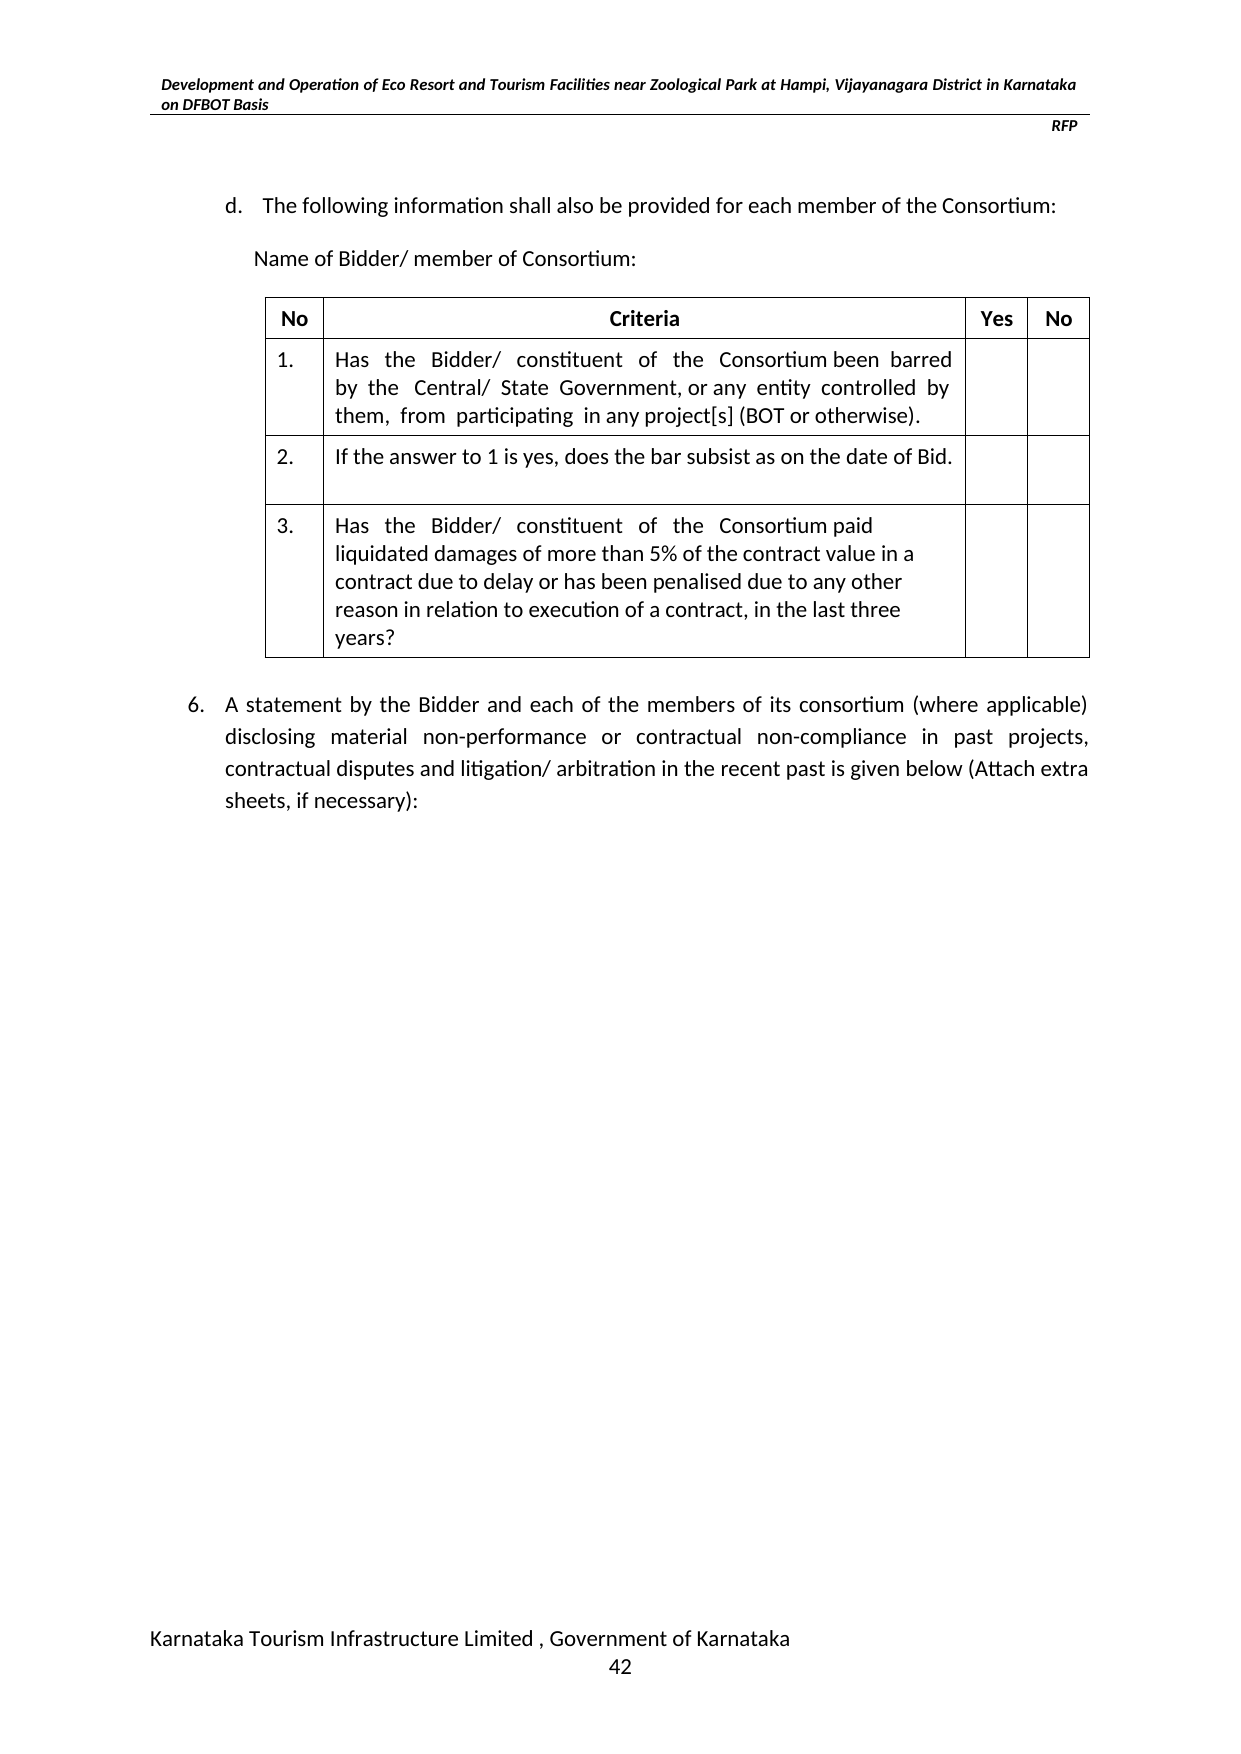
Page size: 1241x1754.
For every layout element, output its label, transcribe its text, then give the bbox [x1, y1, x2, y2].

table_cell [266, 436, 323, 504]
table_header Yes [966, 298, 1027, 338]
table_cell [966, 436, 1027, 504]
table_cell [266, 339, 323, 435]
table_cell [266, 505, 323, 657]
table_cell Has the Bidder/ constituent of the Consortium paid liquidated damages of more than 5% of the contract value in a contract due to delay or has been penalised due to any other reason in relation to execution of a contract, in the last three years? [324, 505, 965, 657]
table_cell [1028, 505, 1089, 657]
table_header No [266, 298, 323, 338]
table_cell [1028, 436, 1089, 504]
table_cell Has the Bidder/ constituent of the Consortium been barred by the Central/ State Government, or any entity controlled by them, from participating in any project[s] (BOT or otherwise). [324, 339, 965, 435]
list The following information shall also be provided for each member of the Consortium: [225, 191, 1090, 219]
table_cell [966, 505, 1027, 657]
text Name of Bidder/ member of Consortium: [150, 244, 1090, 272]
table_cell [966, 339, 1027, 435]
list A statement by the Bidder and each of the members of its consortium (where applicable) disclosing material non-performance or contractual non-compliance in past projects, contractual disputes and litigation/ arbitration in the recent past is given below (Attach extra sheets, if necessary): [187, 690, 1090, 814]
table_header Criteria [324, 298, 965, 338]
table_cell If the answer to 1 is yes, does the bar subsist as on the date of Bid. [324, 436, 965, 504]
table_header No [1028, 298, 1089, 338]
table_cell [1028, 339, 1089, 435]
